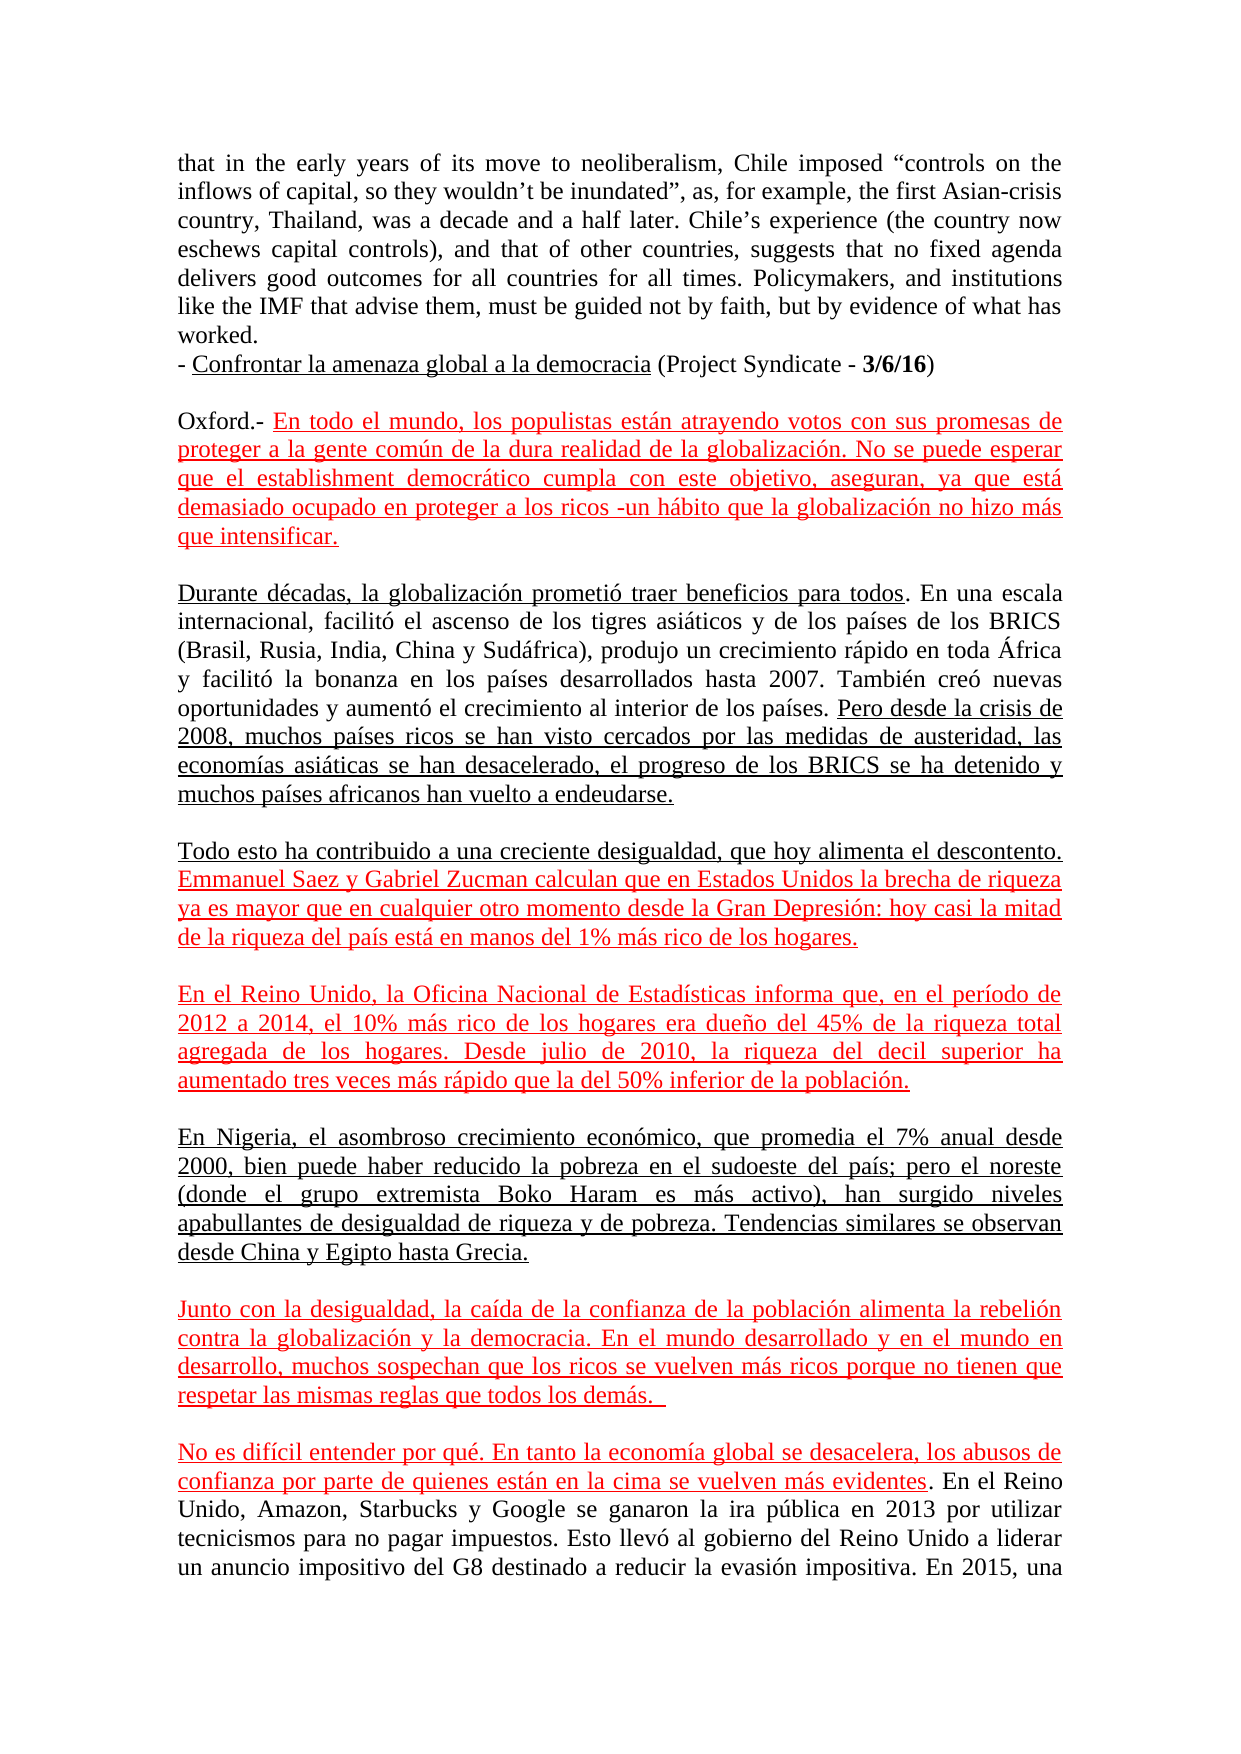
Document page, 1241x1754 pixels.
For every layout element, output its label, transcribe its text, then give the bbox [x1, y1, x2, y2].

text Junto con la desigualdad, la caída de la confianza de la población alimenta la rebelión contra la globalización y la democracia. En el mundo desarrollado y en el mundo en desarrollo, muchos sospechan que los ricos se vuelven más ricos porque no tienen que respetar las mismas reglas que todos los demás. [177, 1349, 1063, 1376]
text Durante décadas, la globalización prometió traer beneficios para todos. En una escala internacional, facilitó el ascenso de los tigres asiáticos y de los países de los BRICS (Brasil, Rusia, India, China y Sudáfrica), produjo un crecimiento rápido en toda África y facilitó la bonanza en los países desarrollados hasta 2007. También creó nuevas oportunidades y aumentó el crecimiento al interior de los países. Pero desde la crisis de 2008, muchos países ricos se han visto cercados por las medidas de austeridad, las economías asiáticas se han desacelerado, el progreso de los BRICS se ha detenido y muchos países africanos han vuelto a endeudarse. [177, 578, 1063, 775]
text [177, 1437, 1063, 1581]
text En Nigeria, el asombroso crecimiento económico, que promedia el 7% anual desde 2000, bien puede haber reducido la pobreza en el sudoeste del país; pero el noreste (donde el grupo extremista Boko Haram es más activo), han surgido niveles apabullantes de desigualdad de riqueza y de pobreza. Tendencias similares se observan desde China y Egipto hasta Grecia. [177, 1177, 1063, 1204]
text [177, 148, 1063, 349]
text En Nigeria, el asombroso crecimiento económico, que promedia el 7% anual desde 2000, bien puede haber reducido la pobreza en el sudoeste del país; pero el noreste (donde el grupo extremista Boko Haram es más activo), han surgido niveles apabullantes de desigualdad de riqueza y de pobreza. Tendencias similares se observan desde China y Egipto hasta Grecia. [177, 1148, 1063, 1176]
text En Nigeria, el asombroso crecimiento económico, que promedia el 7% anual desde 2000, bien puede haber reducido la pobreza en el sudoeste del país; pero el noreste (donde el grupo extremista Boko Haram es más activo), han surgido niveles apabullantes de desigualdad de riqueza y de pobreza. Tendencias similares se observan desde China y Egipto hasta Grecia. [177, 1205, 1063, 1233]
text - Confrontar la amenaza global a la democracia (Project Syndicate - 3/6/16) [177, 349, 1063, 378]
text Oxford.- En todo el mundo, los populistas están atrayendo votos con sus promesas de proteger a la gente común de la dura realidad de la globalización. No se puede esperar que el establishment democrático cumpla con este objetivo, aseguran, ya que está demasiado ocupado en proteger a los ricos -un hábito que la globalización no hizo más que intensificar. [177, 518, 1063, 549]
text Junto con la desigualdad, la caída de la confianza de la población alimenta la rebelión contra la globalización y la democracia. En el mundo desarrollado y en el mundo en desarrollo, muchos sospechan que los ricos se vuelven más ricos porque no tienen que respetar las mismas reglas que todos los demás. [177, 1377, 1063, 1409]
text En el Reino Unido, la Oficina Nacional de Estadísticas informa que, en el período de 2012 a 2014, el 10% más rico de los hogares era dueño del 45% de la riqueza total agregada de los hogares. Desde julio de 2010, la riqueza del decil superior ha aumentado tres veces más rápido que la del 50% inferior de la población. [177, 1062, 1063, 1094]
text En el Reino Unido, la Oficina Nacional de Estadísticas informa que, en el período de 2012 a 2014, el 10% más rico de los hogares era dueño del 45% de la riqueza total agregada de los hogares. Desde julio de 2010, la riqueza del decil superior ha aumentado tres veces más rápido que la del 50% inferior de la población. [177, 979, 1063, 1061]
text Todo esto ha contribuido a una creciente desigualdad, que hoy alimenta el descontento. Emmanuel Saez y Gabriel Zucman calculan que en Estados Unidos la brecha de riqueza ya es mayor que en cualquier otro momento desde la Gran Depresión: hoy casi la mitad de la riqueza del país está en manos del 1% más rico de los hogares. [177, 836, 1063, 861]
text Oxford.- En todo el mundo, los populistas están atrayendo votos con sus promesas de proteger a la gente común de la dura realidad de la globalización. No se puede esperar que el establishment democrático cumpla con este objetivo, aseguran, ya que está demasiado ocupado en proteger a los ricos -un hábito que la globalización no hizo más que intensificar. [177, 460, 1063, 488]
text Todo esto ha contribuido a una creciente desigualdad, que hoy alimenta el descontento. Emmanuel Saez y Gabriel Zucman calculan que en Estados Unidos la brecha de riqueza ya es mayor que en cualquier otro momento desde la Gran Depresión: hoy casi la mitad de la riqueza del país está en manos del 1% más rico de los hogares. [177, 862, 1063, 951]
text Oxford.- En todo el mundo, los populistas están atrayendo votos con sus promesas de proteger a la gente común de la dura realidad de la globalización. No se puede esperar que el establishment democrático cumpla con este objetivo, aseguran, ya que está demasiado ocupado en proteger a los ricos -un hábito que la globalización no hizo más que intensificar. [177, 489, 1063, 517]
text En Nigeria, el asombroso crecimiento económico, que promedia el 7% anual desde 2000, bien puede haber reducido la pobreza en el sudoeste del país; pero el noreste (donde el grupo extremista Boko Haram es más activo), han surgido niveles apabullantes de desigualdad de riqueza y de pobreza. Tendencias similares se observan desde China y Egipto hasta Grecia. [177, 1122, 1063, 1147]
text En Nigeria, el asombroso crecimiento económico, que promedia el 7% anual desde 2000, bien puede haber reducido la pobreza en el sudoeste del país; pero el noreste (donde el grupo extremista Boko Haram es más activo), han surgido niveles apabullantes de desigualdad de riqueza y de pobreza. Tendencias similares se observan desde China y Egipto hasta Grecia. [177, 1234, 1063, 1266]
text Oxford.- En todo el mundo, los populistas están atrayendo votos con sus promesas de proteger a la gente común de la dura realidad de la globalización. No se puede esperar que el establishment democrático cumpla con este objetivo, aseguran, ya que está demasiado ocupado en proteger a los ricos -un hábito que la globalización no hizo más que intensificar. [177, 406, 1063, 459]
text Junto con la desigualdad, la caída de la confianza de la población alimenta la rebelión contra la globalización y la democracia. En el mundo desarrollado y en el mundo en desarrollo, muchos sospechan que los ricos se vuelven más ricos porque no tienen que respetar las mismas reglas que todos los demás. [177, 1294, 1063, 1348]
